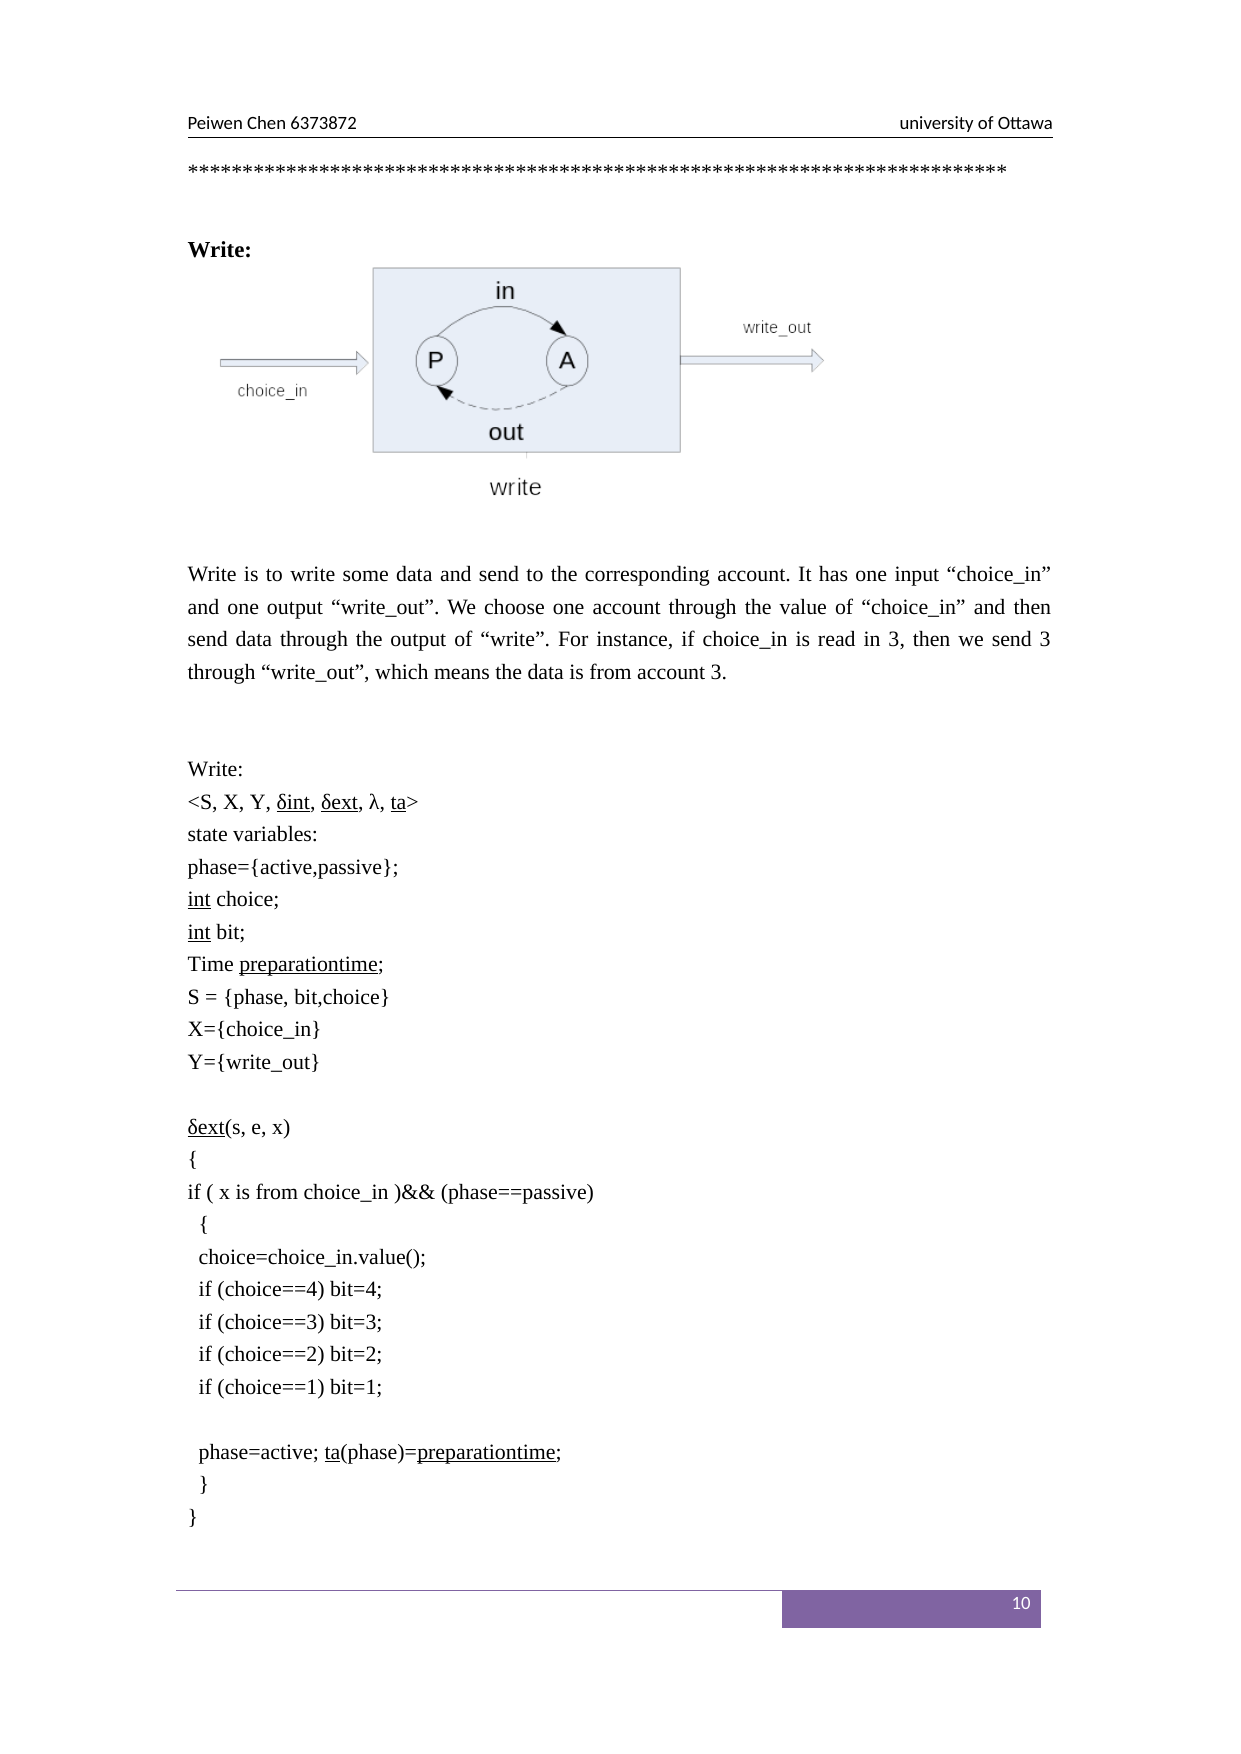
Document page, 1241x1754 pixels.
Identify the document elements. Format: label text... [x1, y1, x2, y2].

text if ( x is from choice_in )&& (phase==passive) [187, 1175, 1053, 1208]
text phase={active,passive}; [187, 850, 1053, 883]
text } [187, 1468, 1053, 1500]
text Write is to write some data and send to the corresponding account. It has one input “choice_in” and one output “write_out”. We choose one account through the value of “choice_in” and then send data through the output of “write”. For instance, if choice_in is read in 3, then we send 3 through “write_out”, which means the data is from account 3. [187, 558, 1053, 688]
text } [187, 1500, 1053, 1533]
text S = {phase, bit,choice} [187, 980, 1053, 1013]
text <S, X, Y, δint, δext, λ, ta> [187, 785, 1053, 818]
text *************************************************************************** [187, 155, 1053, 188]
text Time preparationtime; [187, 948, 1053, 980]
text phase=active; ta(phase)=preparationtime; [187, 1435, 1053, 1468]
text state variables: [187, 818, 1053, 850]
text if (choice==1) bit=1; [187, 1370, 1053, 1403]
text { [187, 1143, 1053, 1175]
text Write: [187, 233, 1053, 265]
text int choice; [187, 883, 1053, 915]
text Write: [187, 753, 1053, 785]
text { [187, 1208, 1053, 1240]
text int bit; [187, 915, 1053, 948]
text if (choice==4) bit=4; [187, 1273, 1053, 1305]
text if (choice==3) bit=3; [187, 1305, 1053, 1338]
text if (choice==2) bit=2; [187, 1338, 1053, 1370]
text Y={write_out} [187, 1045, 1053, 1078]
text X={choice_in} [187, 1013, 1053, 1045]
text δext(s, e, x) [187, 1110, 1053, 1143]
text choice=choice_in.value(); [187, 1240, 1053, 1273]
